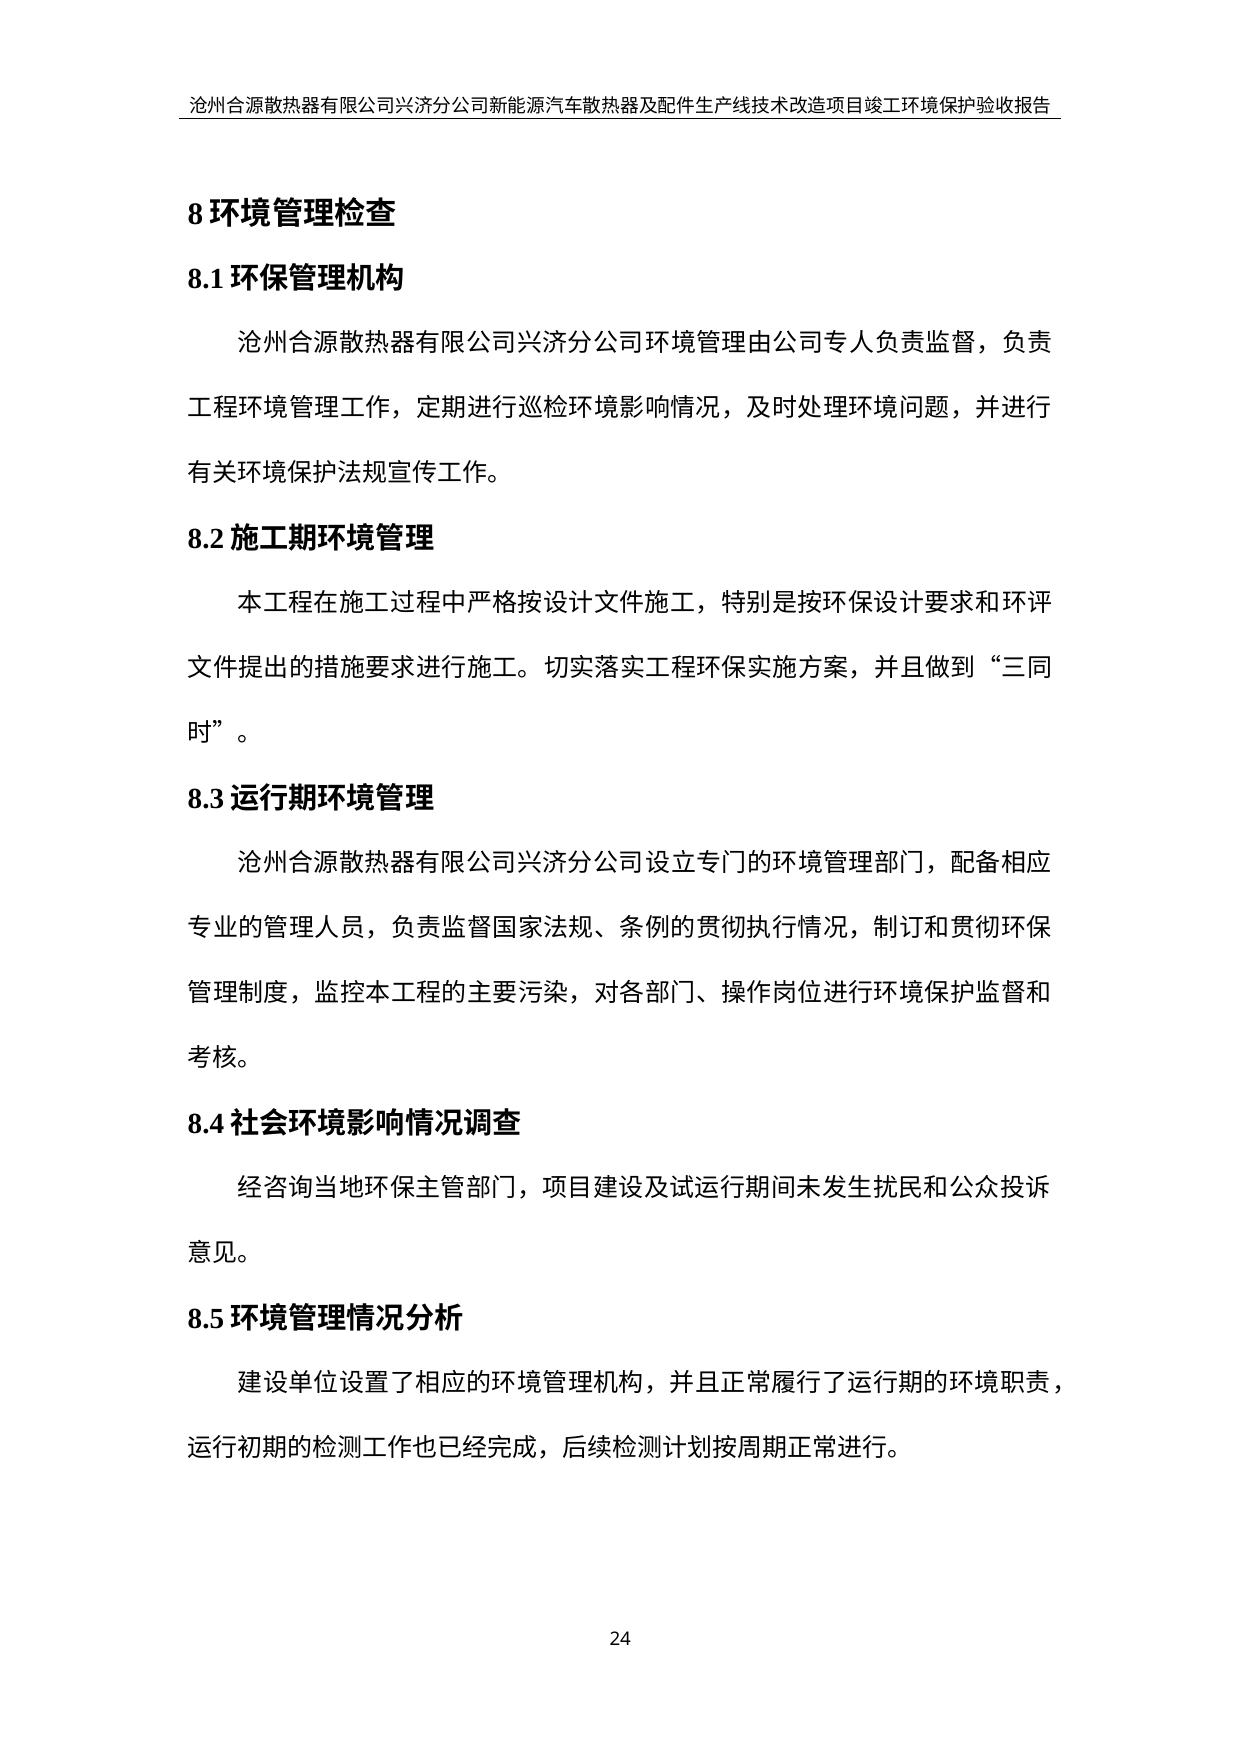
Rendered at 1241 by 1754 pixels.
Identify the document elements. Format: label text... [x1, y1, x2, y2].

subtitle 8.1环保管理机构 [187, 243, 1053, 308]
text 建设单位设置了相应的环境管理机构，并且正常履行了运行期的环境职责，运行初期的检测工作也已经完成，后续检测计划按周期正常进行。 [187, 1348, 1053, 1478]
text 经咨询当地环保主管部门，项目建设及试运行期间未发生扰民和公众投诉意见。 [187, 1153, 1053, 1283]
text 沧州合源散热器有限公司兴济分公司设立专门的环境管理部门，配备相应专业的管理人员，负责监督国家法规、条例的贯彻执行情况，制订和贯彻环保管理制度，监控本工程的主要污染，对各部门、操作岗位进行环境保护监督和考核。 [187, 828, 1053, 1088]
text 本工程在施工过程中严格按设计文件施工，特别是按环保设计要求和环评文件提出的措施要求进行施工。切实落实工程环保实施方案，并且做到“三同时”。 [187, 568, 1053, 763]
subtitle 8环境管理检查 [187, 178, 1053, 243]
subtitle 8.5环境管理情况分析 [187, 1283, 1053, 1348]
subtitle 8.4社会环境影响情况调查 [187, 1088, 1053, 1153]
subtitle 8.2施工期环境管理 [187, 503, 1053, 568]
subtitle 8.3运行期环境管理 [187, 763, 1053, 828]
text 沧州合源散热器有限公司兴济分公司环境管理由公司专人负责监督，负责工程环境管理工作，定期进行巡检环境影响情况，及时处理环境问题，并进行有关环境保护法规宣传工作。 [187, 308, 1053, 503]
